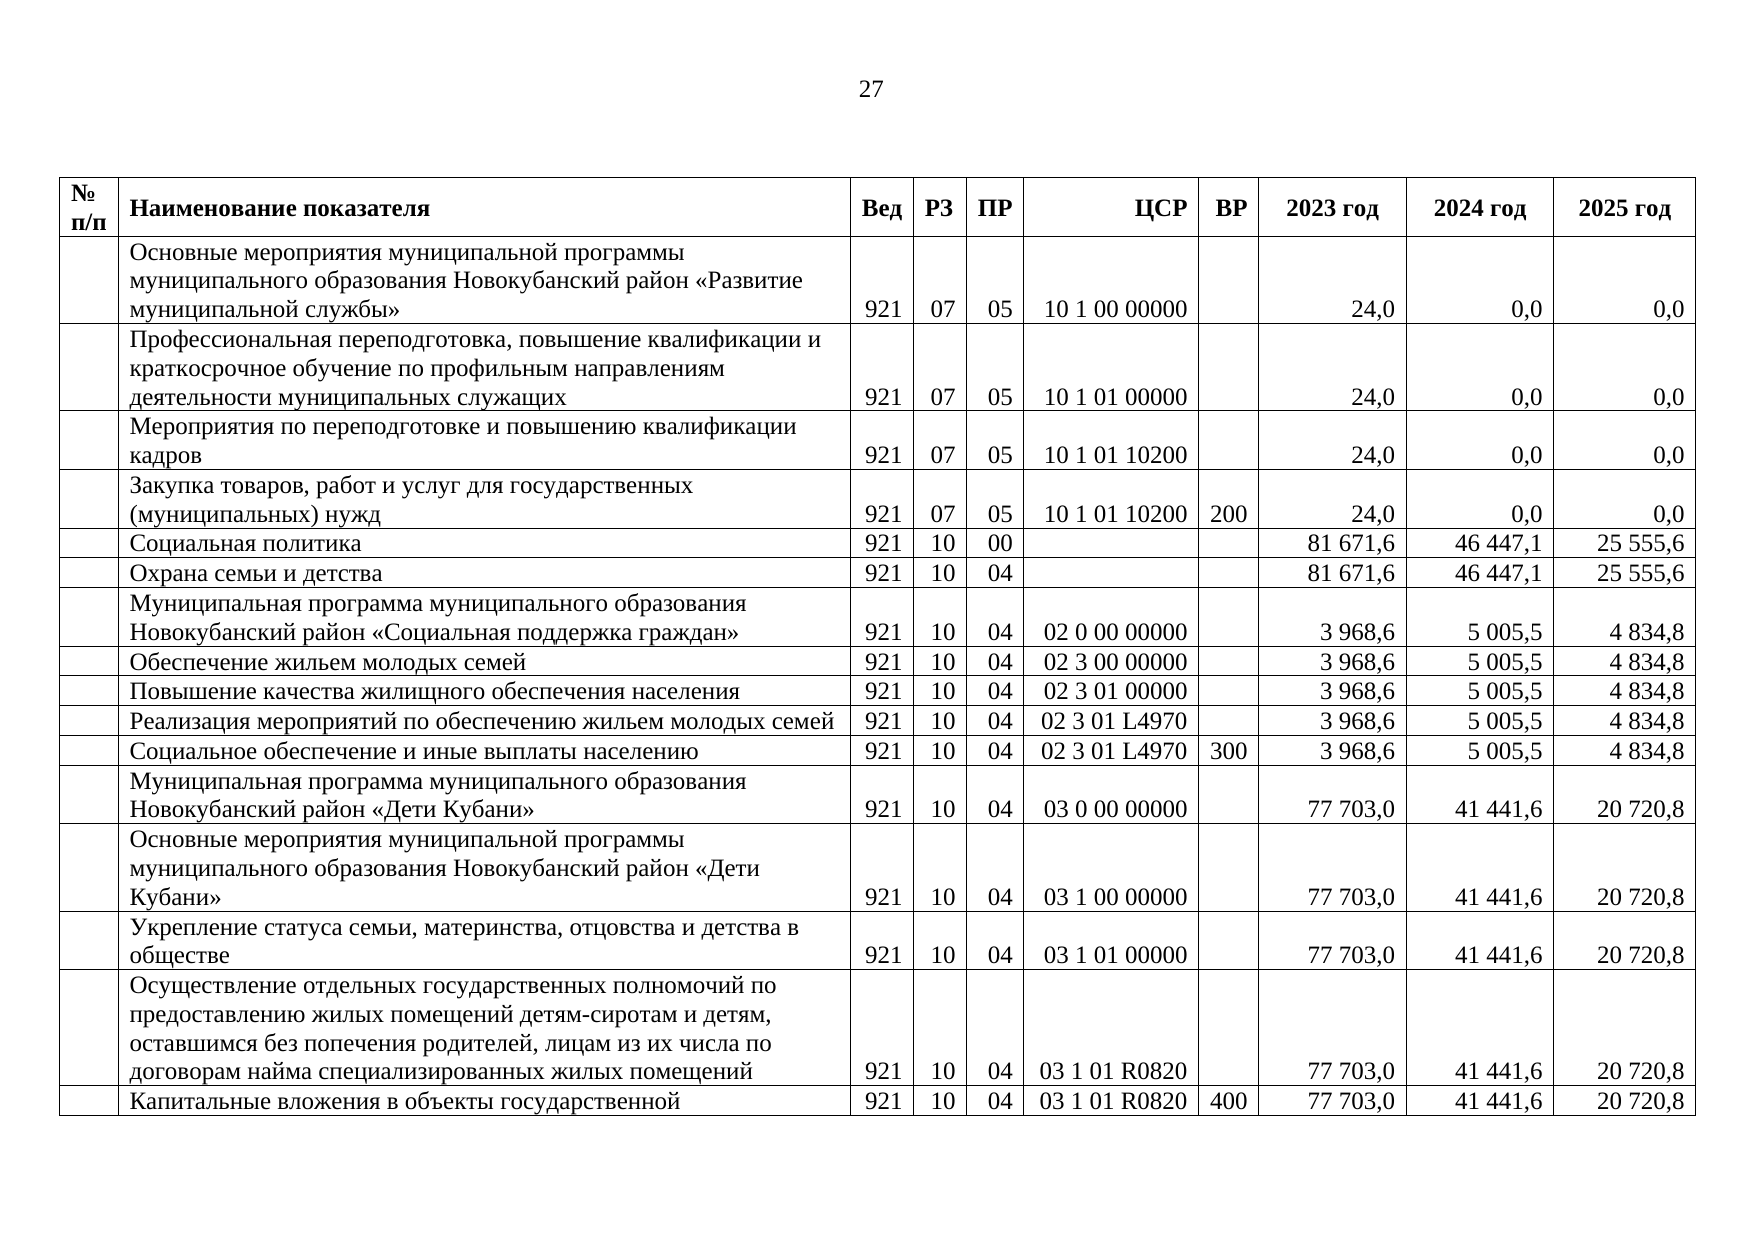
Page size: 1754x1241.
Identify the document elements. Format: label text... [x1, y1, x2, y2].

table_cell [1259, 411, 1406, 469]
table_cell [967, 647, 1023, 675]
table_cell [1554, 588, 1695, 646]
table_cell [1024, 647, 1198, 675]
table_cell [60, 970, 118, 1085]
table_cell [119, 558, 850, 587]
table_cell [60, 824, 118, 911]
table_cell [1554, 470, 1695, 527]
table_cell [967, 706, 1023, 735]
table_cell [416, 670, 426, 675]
table_header 2025 год [1554, 178, 1695, 236]
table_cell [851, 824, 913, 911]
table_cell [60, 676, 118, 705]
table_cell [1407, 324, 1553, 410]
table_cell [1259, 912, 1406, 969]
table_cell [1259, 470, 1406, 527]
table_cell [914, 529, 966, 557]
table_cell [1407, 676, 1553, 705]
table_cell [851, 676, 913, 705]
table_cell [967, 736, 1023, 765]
table_header № п/п [60, 178, 118, 236]
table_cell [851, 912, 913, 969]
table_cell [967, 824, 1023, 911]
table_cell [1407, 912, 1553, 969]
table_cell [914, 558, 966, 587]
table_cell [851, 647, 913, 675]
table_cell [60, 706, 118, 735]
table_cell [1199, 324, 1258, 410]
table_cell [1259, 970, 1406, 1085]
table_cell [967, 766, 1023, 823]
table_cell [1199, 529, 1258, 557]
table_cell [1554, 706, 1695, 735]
table_header ПР [967, 178, 1023, 236]
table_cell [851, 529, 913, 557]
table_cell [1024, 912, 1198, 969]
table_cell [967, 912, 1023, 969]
table_header ЦСР [1024, 178, 1198, 236]
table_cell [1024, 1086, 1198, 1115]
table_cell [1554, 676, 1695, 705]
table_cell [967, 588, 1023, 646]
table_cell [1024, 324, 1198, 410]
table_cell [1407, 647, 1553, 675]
table_header ВР [1199, 178, 1258, 236]
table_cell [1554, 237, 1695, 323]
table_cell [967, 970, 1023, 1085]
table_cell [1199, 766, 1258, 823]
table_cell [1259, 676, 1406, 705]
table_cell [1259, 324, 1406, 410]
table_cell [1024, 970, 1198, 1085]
table_header 2024 год [1407, 178, 1553, 236]
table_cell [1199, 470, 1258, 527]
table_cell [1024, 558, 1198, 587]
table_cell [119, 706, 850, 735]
table_header Наименование показателя [119, 178, 850, 236]
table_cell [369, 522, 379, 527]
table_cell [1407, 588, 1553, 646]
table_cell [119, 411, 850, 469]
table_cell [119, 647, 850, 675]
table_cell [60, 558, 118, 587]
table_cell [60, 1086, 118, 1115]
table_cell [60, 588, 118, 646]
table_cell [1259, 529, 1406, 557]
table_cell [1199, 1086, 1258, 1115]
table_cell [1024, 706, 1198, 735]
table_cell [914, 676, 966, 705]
table_header 2023 год [1259, 178, 1406, 236]
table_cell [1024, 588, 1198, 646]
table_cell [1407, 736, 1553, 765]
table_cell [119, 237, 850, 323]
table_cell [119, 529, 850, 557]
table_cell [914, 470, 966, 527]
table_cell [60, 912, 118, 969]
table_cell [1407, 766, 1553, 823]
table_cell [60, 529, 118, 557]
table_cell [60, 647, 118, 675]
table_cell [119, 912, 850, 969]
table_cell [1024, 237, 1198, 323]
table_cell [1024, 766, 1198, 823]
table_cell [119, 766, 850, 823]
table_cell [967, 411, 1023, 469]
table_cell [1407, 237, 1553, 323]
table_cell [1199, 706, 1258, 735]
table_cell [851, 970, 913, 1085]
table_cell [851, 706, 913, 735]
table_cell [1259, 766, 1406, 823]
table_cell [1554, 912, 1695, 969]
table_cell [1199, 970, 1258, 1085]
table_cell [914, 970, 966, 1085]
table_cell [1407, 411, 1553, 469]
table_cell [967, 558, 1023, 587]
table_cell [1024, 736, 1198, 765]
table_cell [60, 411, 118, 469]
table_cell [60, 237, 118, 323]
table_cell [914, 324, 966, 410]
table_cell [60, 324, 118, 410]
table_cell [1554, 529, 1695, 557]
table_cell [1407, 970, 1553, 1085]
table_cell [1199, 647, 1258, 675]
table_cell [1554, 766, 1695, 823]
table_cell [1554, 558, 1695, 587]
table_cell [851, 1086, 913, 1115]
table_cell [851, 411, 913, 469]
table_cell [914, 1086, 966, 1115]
table_header Вед [851, 178, 913, 236]
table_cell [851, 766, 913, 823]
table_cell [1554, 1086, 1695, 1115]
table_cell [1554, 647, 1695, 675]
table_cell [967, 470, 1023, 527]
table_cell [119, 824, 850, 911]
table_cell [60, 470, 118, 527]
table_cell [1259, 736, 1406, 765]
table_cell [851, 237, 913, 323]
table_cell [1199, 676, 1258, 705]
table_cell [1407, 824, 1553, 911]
table_header РЗ [914, 178, 966, 236]
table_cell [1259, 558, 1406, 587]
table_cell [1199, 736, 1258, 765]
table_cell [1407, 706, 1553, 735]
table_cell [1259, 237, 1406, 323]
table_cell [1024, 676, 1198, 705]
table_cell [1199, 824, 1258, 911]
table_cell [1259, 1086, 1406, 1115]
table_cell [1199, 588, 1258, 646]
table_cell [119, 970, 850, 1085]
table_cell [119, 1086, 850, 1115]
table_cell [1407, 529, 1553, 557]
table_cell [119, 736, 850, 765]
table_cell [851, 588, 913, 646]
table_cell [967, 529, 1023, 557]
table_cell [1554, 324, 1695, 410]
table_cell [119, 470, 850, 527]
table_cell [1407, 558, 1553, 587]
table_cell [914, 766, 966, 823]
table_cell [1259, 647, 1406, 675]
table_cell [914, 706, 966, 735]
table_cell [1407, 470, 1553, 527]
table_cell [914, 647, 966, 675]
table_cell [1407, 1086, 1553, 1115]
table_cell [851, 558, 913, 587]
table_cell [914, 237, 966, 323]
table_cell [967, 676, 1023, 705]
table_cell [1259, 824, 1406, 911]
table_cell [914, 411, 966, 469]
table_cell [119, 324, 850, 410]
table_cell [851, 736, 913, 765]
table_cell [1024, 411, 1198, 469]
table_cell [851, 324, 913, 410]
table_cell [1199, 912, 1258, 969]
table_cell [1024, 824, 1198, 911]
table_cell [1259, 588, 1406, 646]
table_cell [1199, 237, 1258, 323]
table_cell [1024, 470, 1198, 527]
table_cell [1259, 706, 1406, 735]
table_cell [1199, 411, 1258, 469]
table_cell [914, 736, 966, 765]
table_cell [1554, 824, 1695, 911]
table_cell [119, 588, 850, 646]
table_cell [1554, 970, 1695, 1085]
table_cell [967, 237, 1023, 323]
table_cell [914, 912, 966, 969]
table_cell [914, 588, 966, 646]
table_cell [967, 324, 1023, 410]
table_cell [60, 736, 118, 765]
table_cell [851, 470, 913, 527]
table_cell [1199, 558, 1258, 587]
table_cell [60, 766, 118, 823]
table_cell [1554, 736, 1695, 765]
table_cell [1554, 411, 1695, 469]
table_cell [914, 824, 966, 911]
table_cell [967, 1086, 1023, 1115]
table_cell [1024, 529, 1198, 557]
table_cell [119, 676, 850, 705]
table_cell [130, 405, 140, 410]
